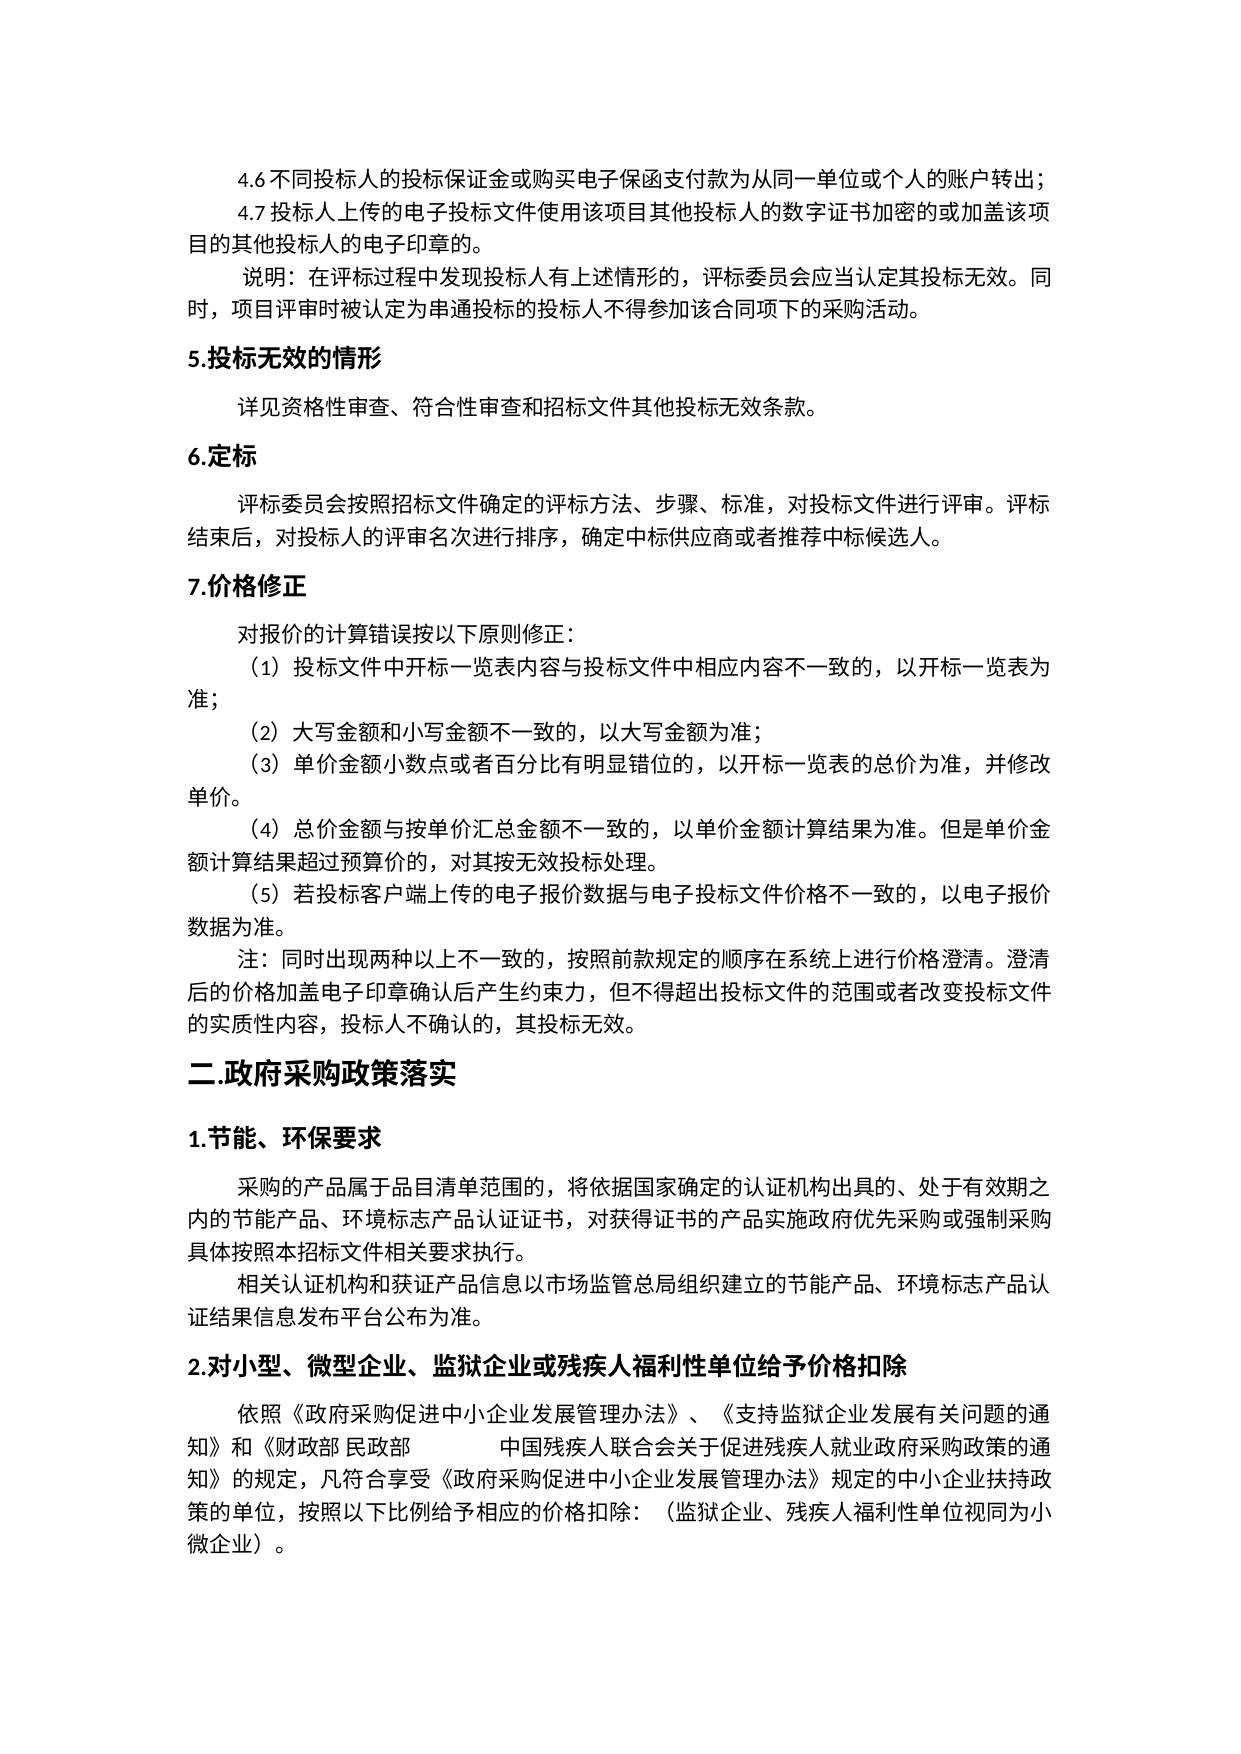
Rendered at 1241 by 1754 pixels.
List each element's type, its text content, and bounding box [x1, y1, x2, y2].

text 4.7投标人上传的电子投标文件使用该项目其他投标人的数字证书加密的或加盖该项目的其他投标人的电子印章的。 [187, 194, 1053, 259]
text 依照《政府采购促进中小企业发展管理办法》、《支持监狱企业发展有关问题的通知》和《财政部 民政部 中国残疾人联合会关于促进残疾人就业政府采购政策的通知》的规定，凡符合享受《政府采购促进中小企业发展管理办法》规定的中小企业扶持政策的单位，按照以下比例给予相应的价格扣除：（监狱企业、残疾人福利性单位视同为小、微企业）。 [187, 1397, 1053, 1559]
text （2）大写金额和小写金额不一致的，以大写金额为准； [187, 714, 1053, 747]
text （3）单价金额小数点或者百分比有明显错位的，以开标一览表的总价为准，并修改单价。 [187, 747, 1053, 812]
text 二.政府采购政策落实 [187, 1039, 1053, 1104]
text 2.对小型、微型企业、监狱企业或残疾人福利性单位给予价格扣除 [187, 1332, 1053, 1397]
text 采购的产品属于品目清单范围的，将依据国家确定的认证机构出具的、处于有效期之内的节能产品、环境标志产品认证证书，对获得证书的产品实施政府优先采购或强制采购，具体按照本招标文件相关要求执行。 [187, 1169, 1053, 1267]
text 4.6不同投标人的投标保证金或购买电子保函支付款为从同一单位或个人的账户转出； [187, 162, 1053, 194]
text （1）投标文件中开标一览表内容与投标文件中相应内容不一致的，以开标一览表为准； [187, 649, 1053, 714]
text 注：同时出现两种以上不一致的，按照前款规定的顺序在系统上进行价格澄清。澄清后的价格加盖电子印章确认后产生约束力，但不得超出投标文件的范围或者改变投标文件的实质性内容，投标人不确认的，其投标无效。 [187, 942, 1053, 1039]
text 6.定标 [187, 422, 1053, 487]
text （4）总价金额与按单价汇总金额不一致的，以单价金额计算结果为准。但是单价金额计算结果超过预算价的，对其按无效投标处理。 [187, 812, 1053, 877]
text 1.节能、环保要求 [187, 1104, 1053, 1169]
text （5）若投标客户端上传的电子报价数据与电子投标文件价格不一致的，以电子报价数据为准。 [187, 877, 1053, 942]
text 7.价格修正 [187, 552, 1053, 617]
text 评标委员会按照招标文件确定的评标方法、步骤、标准，对投标文件进行评审。评标结束后，对投标人的评审名次进行排序，确定中标供应商或者推荐中标候选人。 [187, 487, 1053, 552]
text 详见资格性审查、符合性审查和招标文件其他投标无效条款。 [187, 389, 1053, 422]
text 5.投标无效的情形 [187, 324, 1053, 389]
text 说明：在评标过程中发现投标人有上述情形的，评标委员会应当认定其投标无效。同时，项目评审时被认定为串通投标的投标人不得参加该合同项下的采购活动。 [187, 259, 1053, 324]
text 相关认证机构和获证产品信息以市场监管总局组织建立的节能产品、环境标志产品认证结果信息发布平台公布为准。 [187, 1267, 1053, 1332]
text 对报价的计算错误按以下原则修正： [187, 617, 1053, 649]
